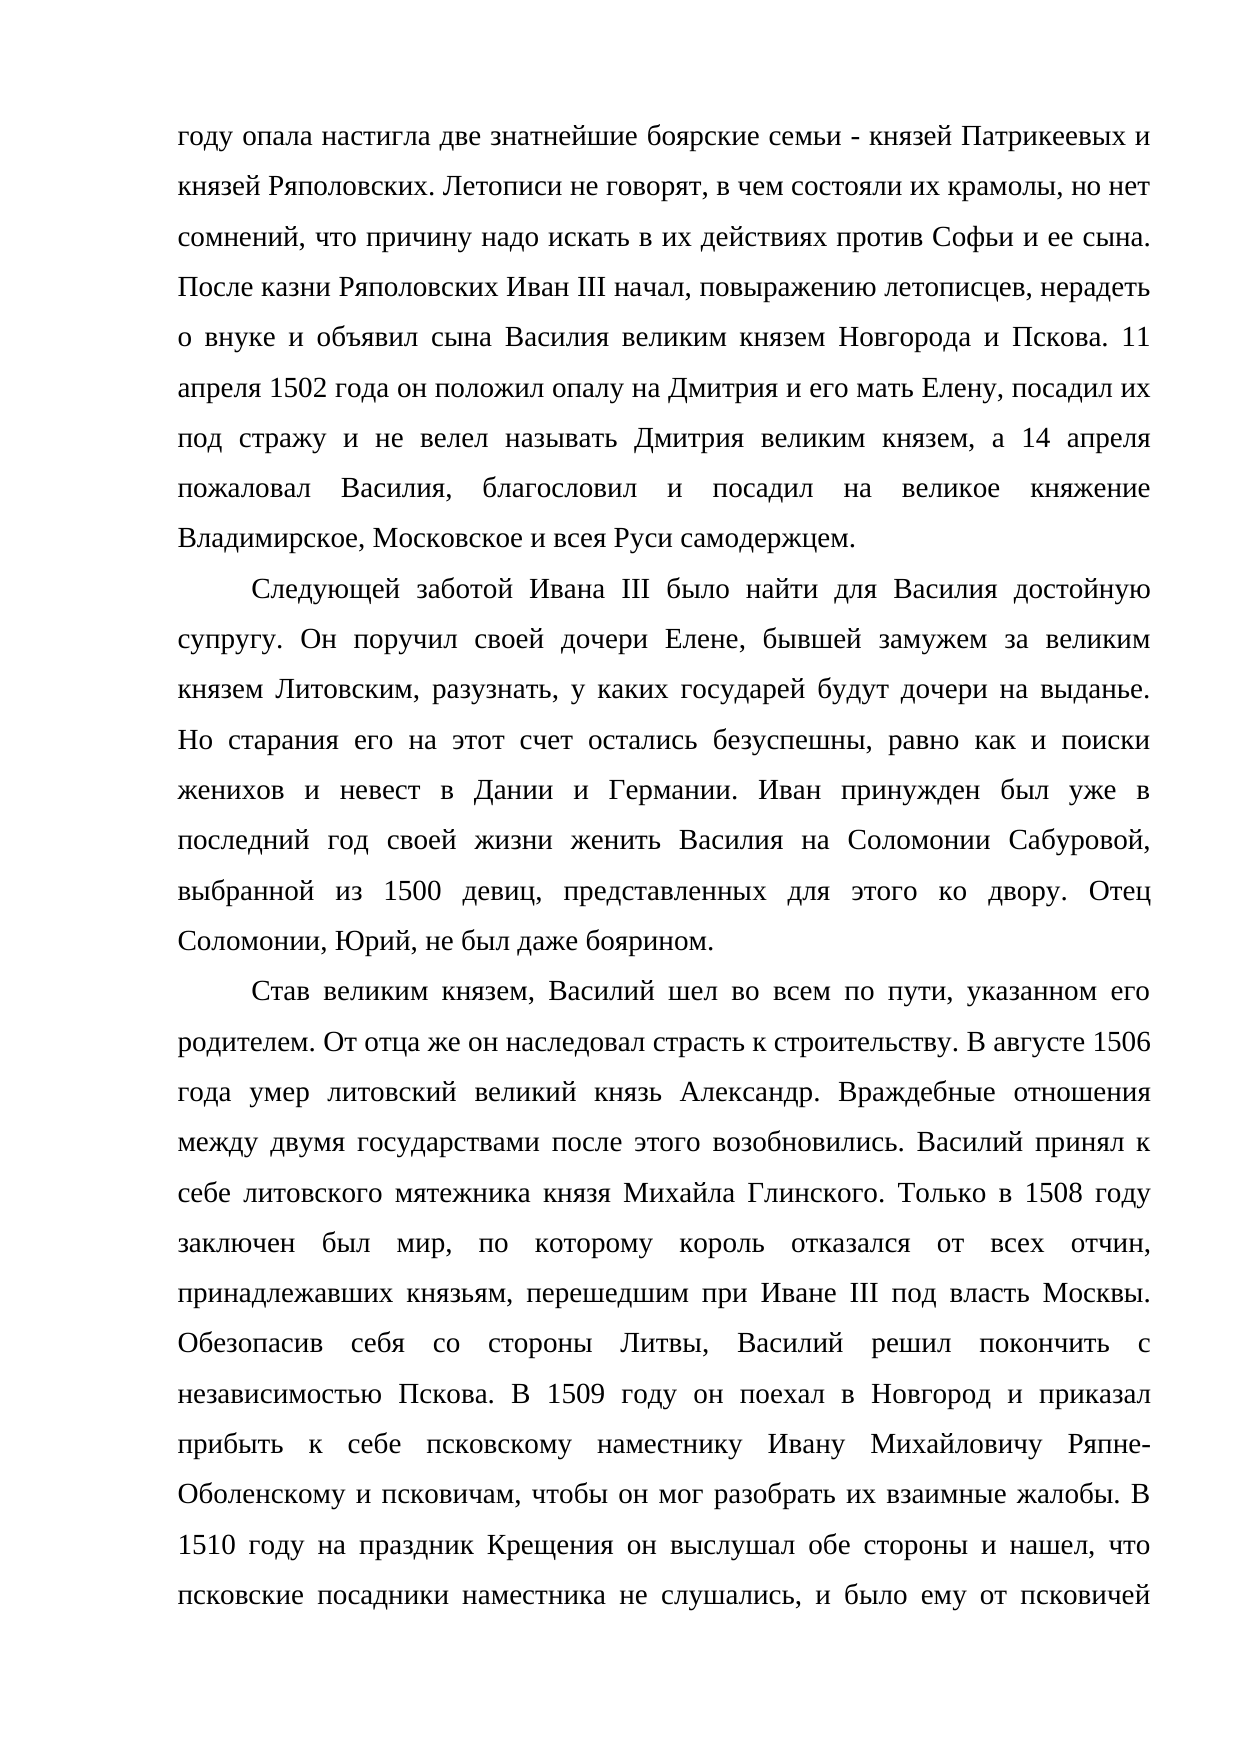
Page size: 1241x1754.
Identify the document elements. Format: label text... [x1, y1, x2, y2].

text Следующей заботой Ивана III было найти для Василия достойную супругу. Он поручил своей дочери Елене, бывшей замужем за великим князем Литовским, разузнать, у каких государей будут дочери на выданье. Но старания его на этот счет остались безуспешны, равно как и поиски женихов и невест в Дании и Германии. Иван принужден был уже в последний год своей жизни женить Василия на Соломонии Сабуровой, выбранной из 1500 девиц, представленных для этого ко двору. Отец Соломонии, Юрий, не был даже боярином. [177, 571, 1152, 957]
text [177, 973, 1152, 1611]
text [177, 118, 1152, 554]
